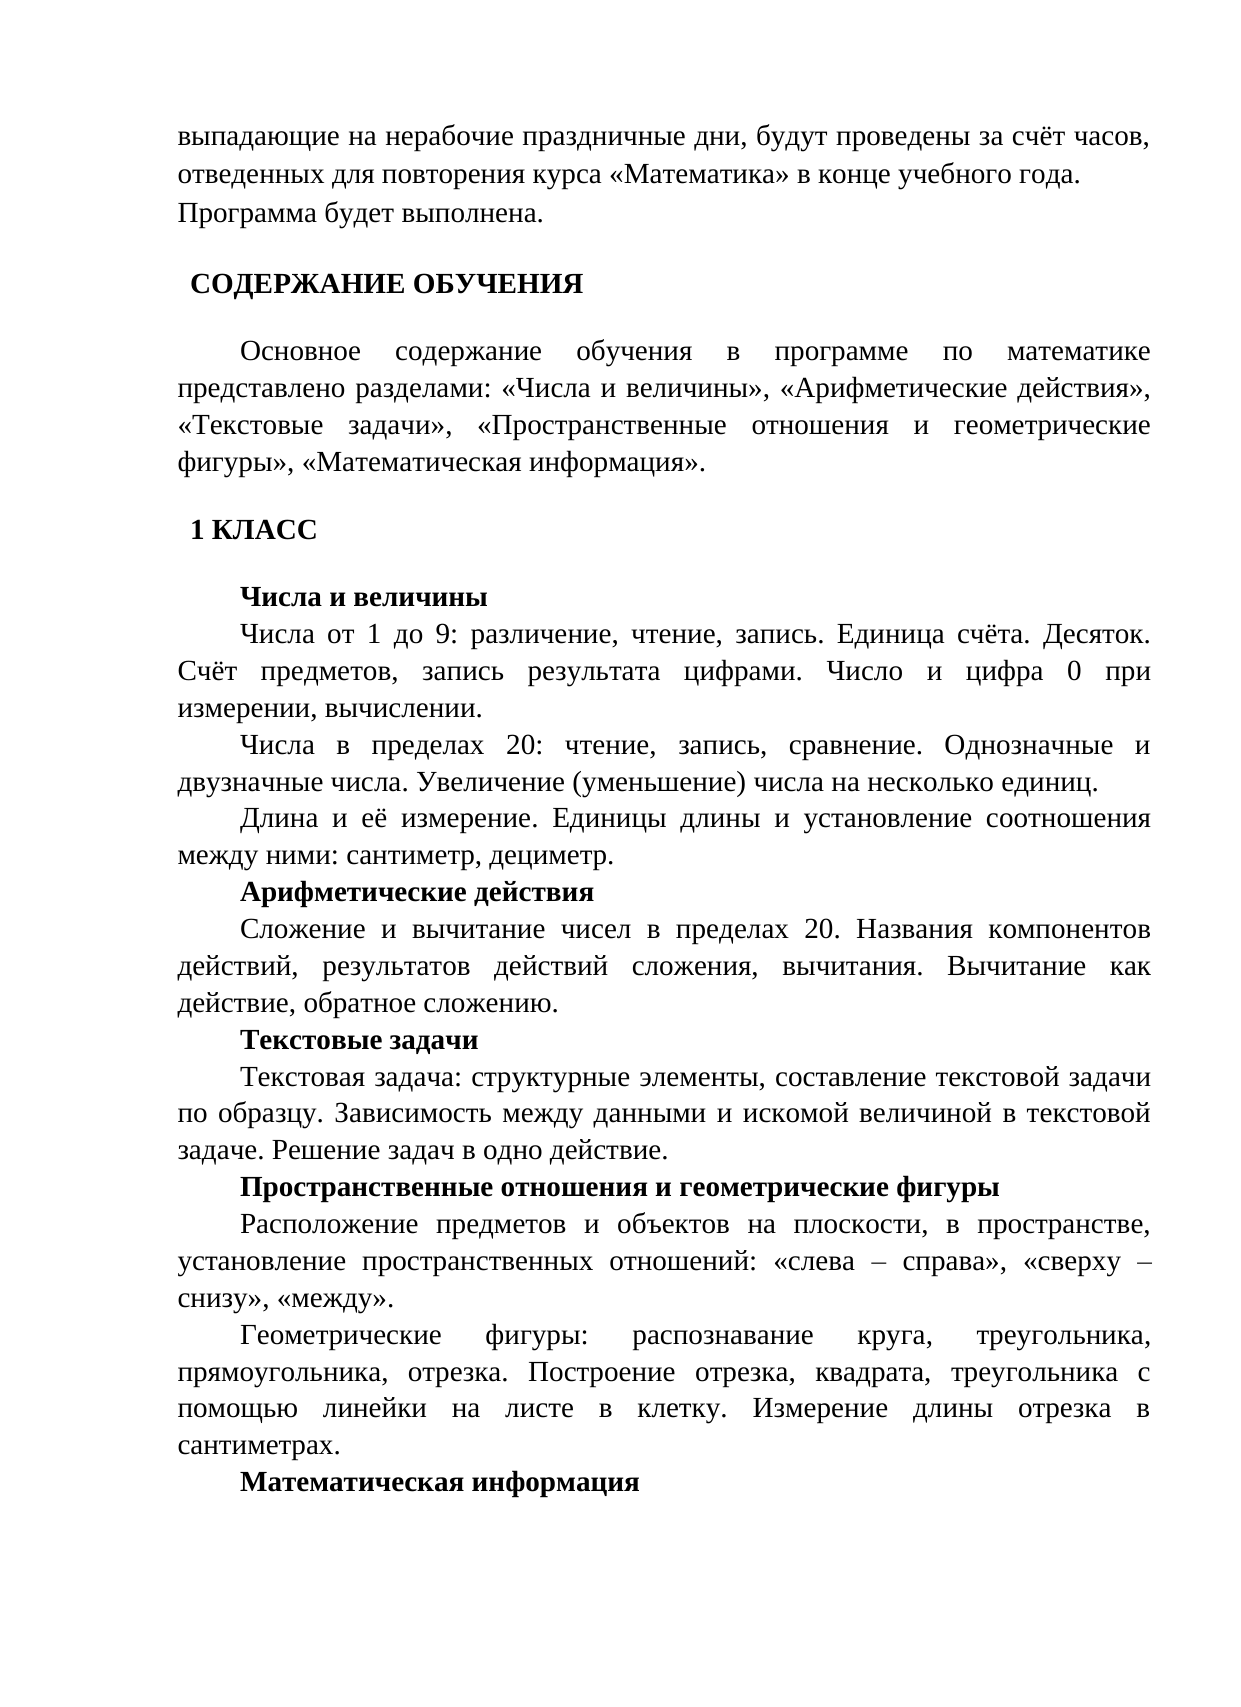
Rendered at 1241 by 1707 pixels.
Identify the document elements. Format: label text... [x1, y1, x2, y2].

text Геометрические фигуры: распознавание круга, треугольника, прямоугольника, отрезка. Построение отрезка, квадрата, треугольника с помощью линейки на листе в клетку. Измерение длины отрезка в сантиметрах. [177, 1317, 1152, 1461]
text Числа от 1 до 9: различение, чтение, запись. Единица счёта. Десяток. Счёт предметов, запись результата цифрами. Число и цифра 0 при измерении, вычислении. [177, 616, 1152, 723]
text Расположение предметов и объектов на плоскости, в пространстве, установление пространственных отношений: «слева – справа», «сверху – снизу», «между». [177, 1206, 1152, 1313]
text Числа и величины [177, 579, 1152, 613]
text Пространственные отношения и геометрические фигуры [177, 1169, 1152, 1203]
text Основное содержание обучения в программе по математике представлено разделами: «Числа и величины», «Арифметические действия», «Текстовые задачи», «Пространственные отношения и геометрические фигуры», «Математическая информация». [177, 333, 1152, 478]
text Сложение и вычитание чисел в пределах 20. Названия компонентов действий, результатов действий сложения, вычитания. Вычитание как действие, обратное сложению. [177, 911, 1152, 1018]
text Текстовая задача: структурные элементы, составление текстовой задачи по образцу. Зависимость между данными и искомой величиной в текстовой задаче. Решение задач в одно действие. [177, 1059, 1152, 1166]
text Длина и её измерение. Единицы длины и установление соотношения между ними: сантиметр, дециметр. [177, 801, 1152, 871]
text СОДЕРЖАНИЕ ОБУЧЕНИЯ [190, 266, 1152, 299]
text Текстовые задачи [177, 1022, 1152, 1055]
text Математическая информация [177, 1464, 1152, 1498]
text Числа в пределах 20: чтение, запись, сравнение. Однозначные и двузначные числа. Увеличение (уменьшение) числа на несколько единиц. [177, 727, 1152, 797]
text 1 КЛАСС [190, 512, 1152, 545]
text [177, 118, 1152, 190]
text Программа будет выполнена. [177, 195, 1152, 229]
text Арифметические действия [177, 874, 1152, 908]
